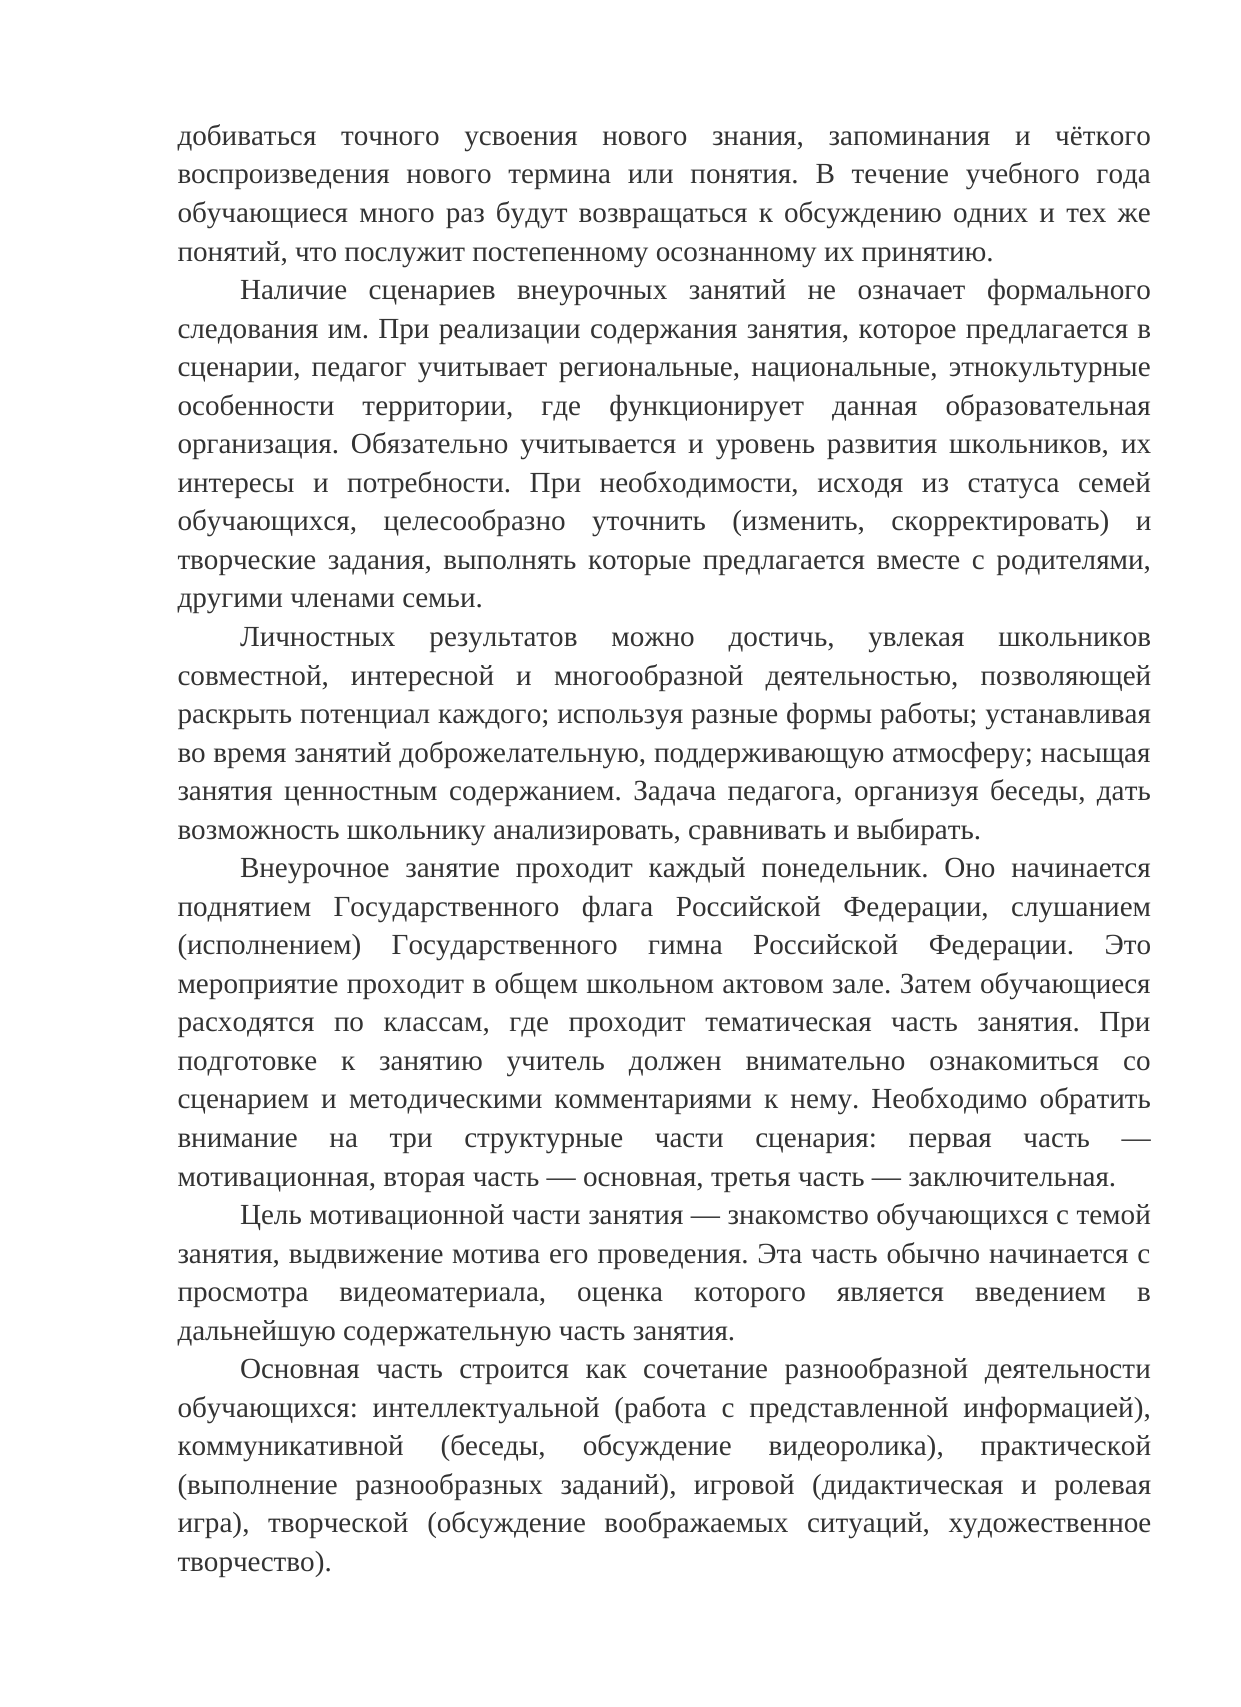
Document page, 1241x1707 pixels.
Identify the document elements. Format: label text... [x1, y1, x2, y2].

text Внеурочное занятие проходит каждый понедельник. Оно начинается поднятием Государственного флага Российской Федерации, слушанием (исполнением) Государственного гимна Российской Федерации. Это мероприятие проходит в общем школьном актовом зале. Затем обучающиеся расходятся по классам, где проходит тематическая часть занятия. При подготовке к занятию учитель должен внимательно ознакомиться со сценарием и методическими комментариями к нему. Необходимо обратить внимание на три структурные части сценария: первая часть — мотивационная, вторая часть — основная, третья часть — заключительная. [177, 850, 1152, 1192]
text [177, 118, 1152, 267]
text Цель мотивационной части занятия — знакомство обучающихся с темой занятия, выдвижение мотива его проведения. Эта часть обычно начинается с просмотра видеоматериала, оценка которого является введением в дальнейшую содержательную часть занятия. [177, 1197, 1152, 1346]
text Наличие сценариев внеурочных занятий не означает формального следования им. При реализации содержания занятия, которое предлагается в сценарии, педагог учитывает региональные, национальные, этнокультурные особенности территории, где функционирует данная образовательная организация. Обязательно учитывается и уровень развития школьников, их интересы и потребности. При необходимости, исходя из статуса семей обучающихся, целесообразно уточнить (изменить, скорректировать) и творческие задания, выполнять которые предлагается вместе с родителями, другими членами семьи. [177, 272, 1152, 614]
text Основная часть строится как сочетание разнообразной деятельности обучающихся: интеллектуальной (работа с представленной информацией), коммуникативной (беседы, обсуждение видеоролика), практической (выполнение разнообразных заданий), игровой (дидактическая и ролевая игра), творческой (обсуждение воображаемых ситуаций, художественное творчество). [177, 1351, 1152, 1578]
text Личностных результатов можно достичь, увлекая школьников совместной, интересной и многообразной деятельностью, позволяющей раскрыть потенциал каждого; используя разные формы работы; устанавливая во время занятий доброжелательную, поддерживающую атмосферу; насыщая занятия ценностным содержанием. Задача педагога, организуя беседы, дать возможность школьнику анализировать, сравнивать и выбирать. [177, 619, 1152, 845]
